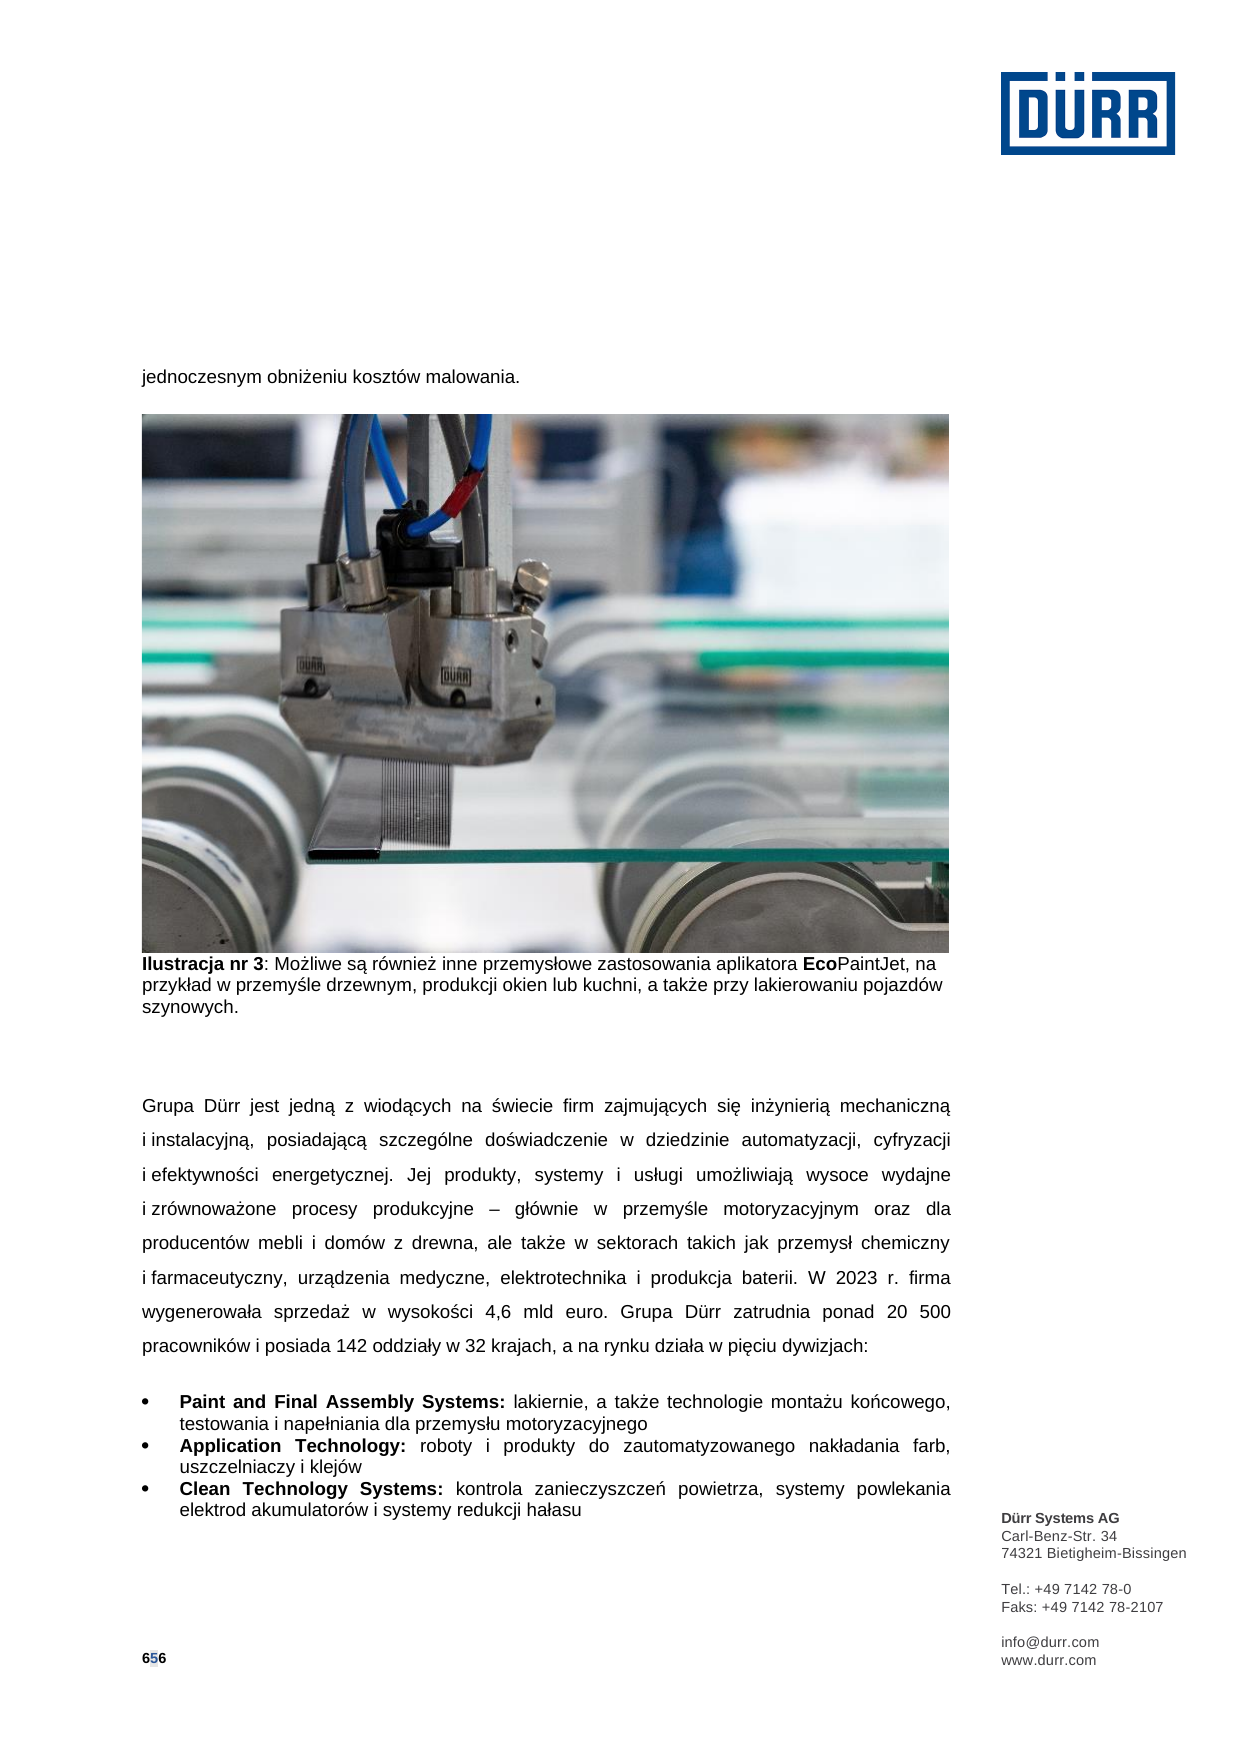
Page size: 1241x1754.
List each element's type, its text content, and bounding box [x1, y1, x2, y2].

picture [1001, 72, 1175, 155]
picture [141, 414, 949, 953]
list Clean Technology Systems: kontrola zanieczyszczeń powietrza, systemy powlekania elektrod akumulatorów i systemy redukcji hałasu [142, 1478, 951, 1521]
list Paint and Final Assembly Systems: lakiernie, a także technologie montażu końcowego, testowania i napełniania dla przemysłu motoryzacyjnego [142, 1391, 951, 1434]
list Application Technology: roboty i produkty do zautomatyzowanego nakładania farb, uszczelniaczy i klejów [142, 1434, 951, 1478]
text Grupa Dürr jest jedną z wiodących na świecie firm zajmujących się inżynierią mechaniczną i instalacyjną, posiadającą szczególne doświadczenie w dziedzinie automatyzacji, cyfryzacji i efektywności energetycznej. Jej produkty, systemy i usługi umożliwiają wysoce wydajne i zrównoważone procesy produkcyjne – głównie w przemyśle motoryzacyjnym oraz dla producentów mebli i domów z drewna, ale także w sektorach takich jak przemysł chemiczny i farmaceutyczny, urządzenia medyczne, elektrotechnika i produkcja baterii. W 2023 r. firma wygenerowała sprzedaż w wysokości 4,6 mld euro. Grupa Dürr zatrudnia ponad 20 500 pracowników i posiada 142 oddziały w 32 krajach, a na rynku działa w pięciu dywizjach: [142, 1082, 951, 1357]
